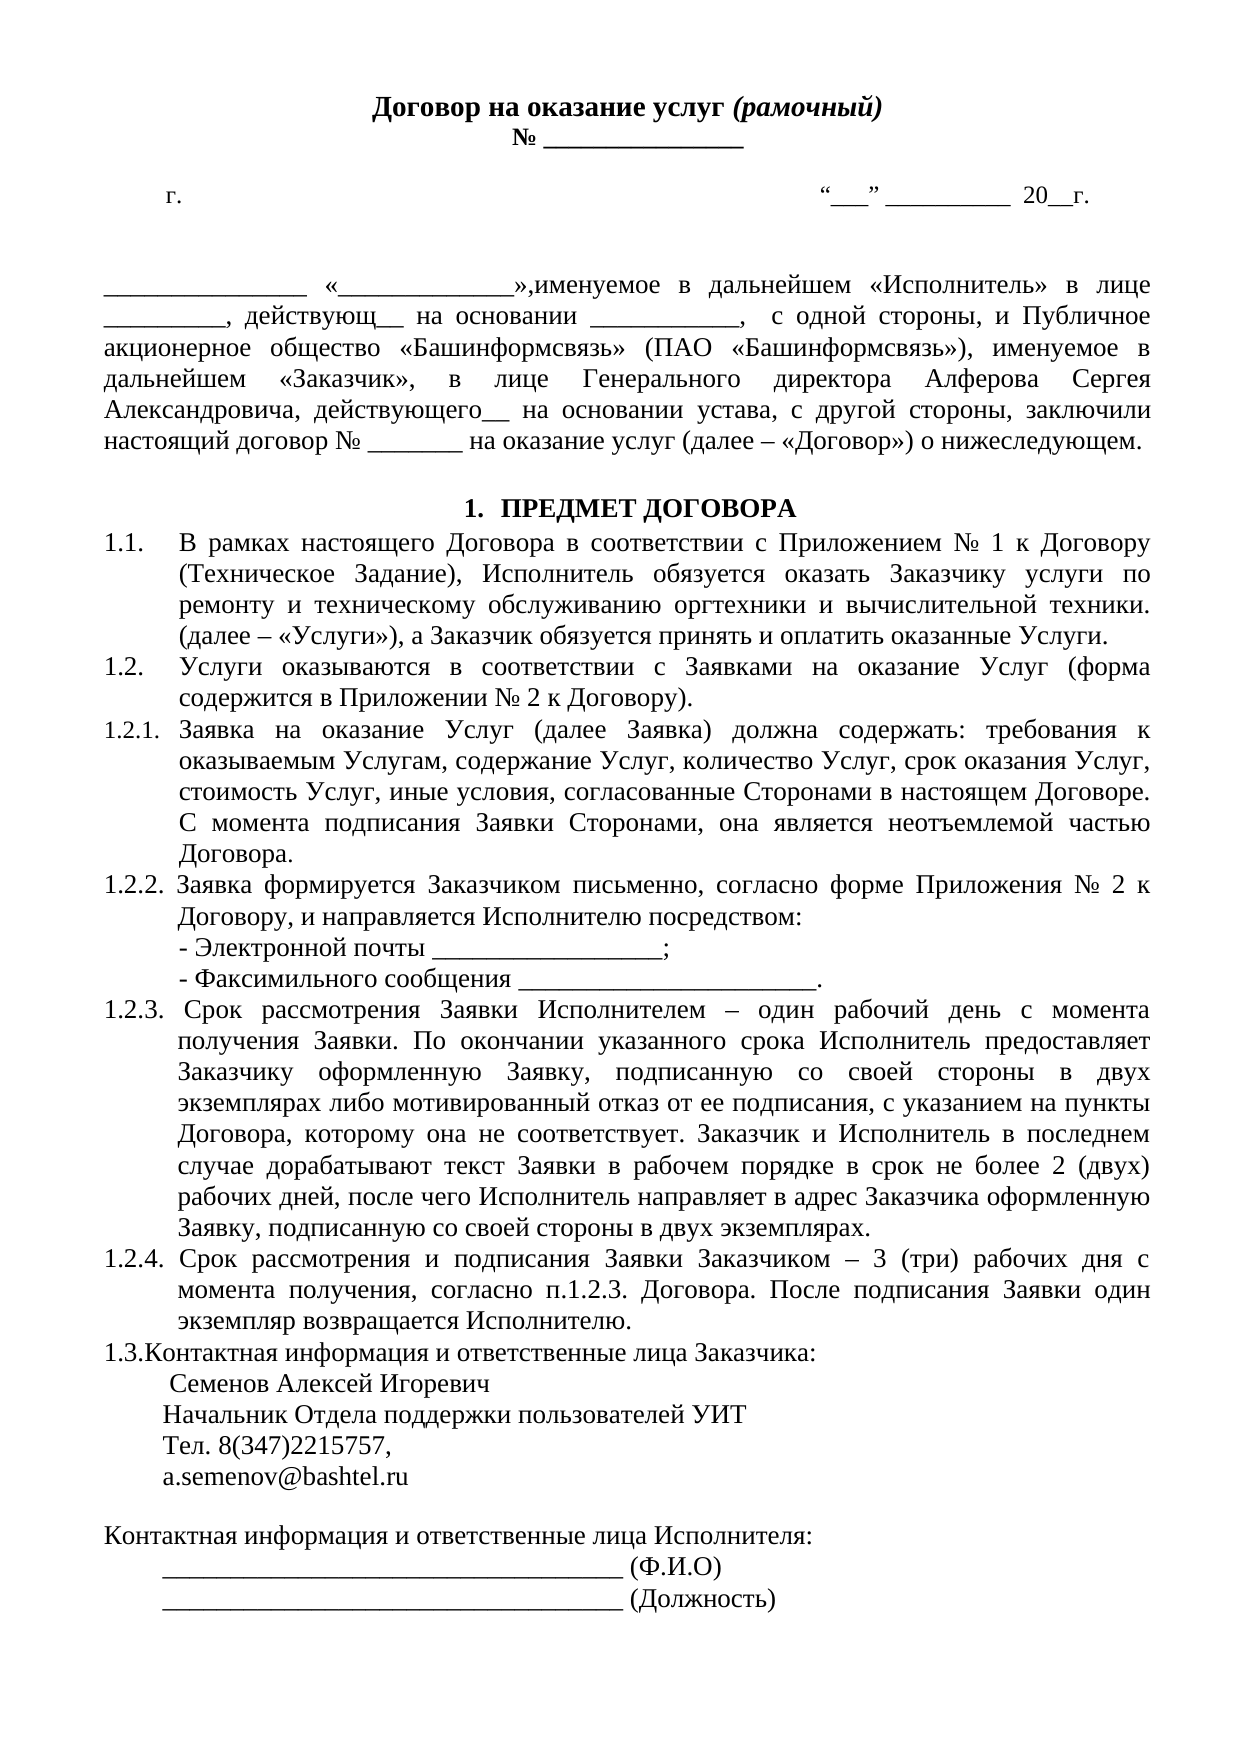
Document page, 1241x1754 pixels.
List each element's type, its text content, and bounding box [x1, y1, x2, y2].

text a.semenov@bashtel.ru [162, 1460, 1152, 1491]
text Договор на оказание услуг (рамочный) [103, 89, 1152, 122]
text Тел. 8(347)2215757, [162, 1429, 1152, 1460]
list В рамках настоящего Договора в соответствии с Приложением № 1 к Договору (Техническое Задание), Исполнитель обязуется оказать Заказчику услуги по ремонту и техническому обслуживанию оргтехники и вычислительной техники. (далее – «Услуги»), а Заказчик обязуется принять и оплатить оказанные Услуги. [103, 526, 1152, 650]
text __________________________________ (Должность) [162, 1582, 1152, 1613]
text Начальник Отдела поддержки пользователей УИТ [162, 1398, 1152, 1429]
list ПРЕДМЕТ ДОГОВОРА [108, 493, 1152, 524]
text Семенов Алексей Игоревич [162, 1367, 1152, 1398]
text г. “___” __________ 20__г. [103, 180, 1152, 208]
text Контактная информация и ответственные лица Исполнителя: [103, 1519, 1152, 1551]
text 1.2.3. Срок рассмотрения Заявки Исполнителем – один рабочий день с момента получения Заявки. По окончании указанного срока Исполнитель предоставляет Заказчику оформленную Заявку, подписанную со своей стороны в двух экземплярах либо мотивированный отказ от ее подписания, с указанием на пункты Договора, которому она не соответствует. Заказчик и Исполнитель в последнем случае дорабатывают текст Заявки в рабочем порядке в срок не более 2 (двух) рабочих дней, после чего Исполнитель направляет в адрес Заказчика оформленную Заявку, подписанную со своей стороны в двух экземплярах. [103, 993, 1152, 1242]
text __________________________________ (Ф.И.О) [162, 1551, 1152, 1582]
text - Факсимильного сообщения ______________________. [103, 962, 1152, 993]
text 1.2.4. Срок рассмотрения и подписания Заявки Заказчиком – 3 (три) рабочих дня с момента получения, согласно п.1.2.3. Договора. После подписания Заявки один экземпляр возвращается Исполнителю. [103, 1242, 1152, 1336]
text № ________________ [103, 122, 1152, 151]
text 1.3.Контактная информация и ответственные лица Заказчика: [103, 1336, 1152, 1367]
text 1.2.2. Заявка формируется Заказчиком письменно, согласно форме Приложения № 2 к Договору, и направляется Исполнителю посредством: [103, 868, 1152, 931]
list Заявка на оказание Услуг (далее Заявка) должна содержать: требования к оказываемым Услугам, содержание Услуг, количество Услуг, срок оказания Услуг, стоимость Услуг, иные условия, согласованные Сторонами в настоящем Договоре. С момента подписания Заявки Сторонами, она является неотъемлемой частью Договора. [103, 713, 1152, 868]
list Услуги оказываются в соответствии с Заявками на оказание Услуг (форма содержится в Приложении № 2 к Договору). [103, 650, 1152, 713]
text _______________ «_____________»,именуемое в дальнейшем «Исполнитель» в лице _________, действующ__ на основании ___________, с одной стороны, и Публичное акционерное общество «Башинформсвязь» (ПАО «Башинформсвязь»), именуемое в дальнейшем «Заказчик», в лице Генерального директора Алферова Сергея Александровича, действующего__ на основании устава, с другой стороны, заключили настоящий договор № _______ на оказание услуг (далее – «Договор») о нижеследующем. [103, 268, 1152, 455]
text - Электронной почты _________________; [103, 931, 1152, 962]
